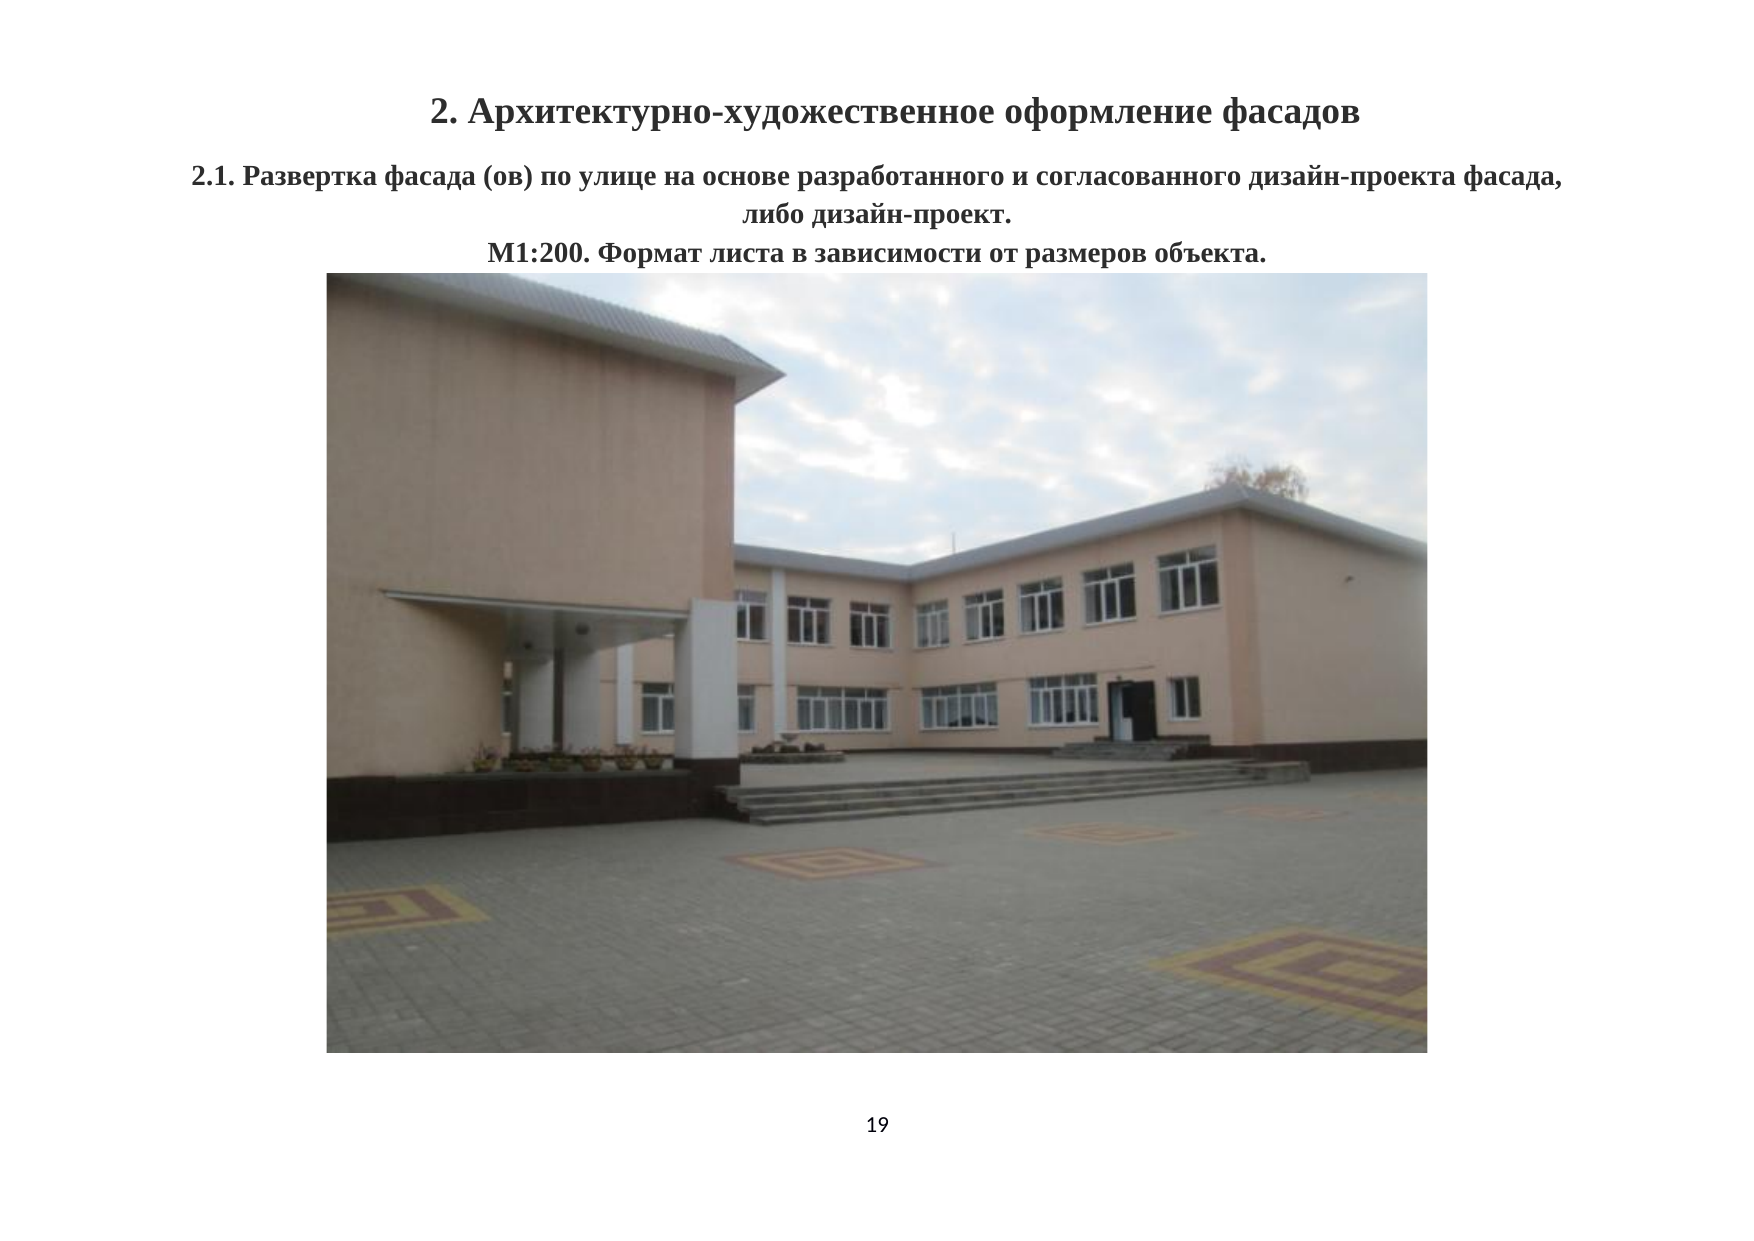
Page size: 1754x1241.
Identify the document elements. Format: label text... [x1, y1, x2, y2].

text 2.1. Развертка фасада (ов) по улице на основе разработанного и согласованного дизайн-проекта фасада, [118, 158, 1636, 192]
text либо дизайн-проект. [118, 197, 1636, 230]
text М1:200. Формат листа в зависимости от размеров объекта. [118, 235, 1636, 269]
list Архитектурно-художественное оформление фасадов [156, 89, 1636, 132]
picture [326, 273, 1428, 1053]
